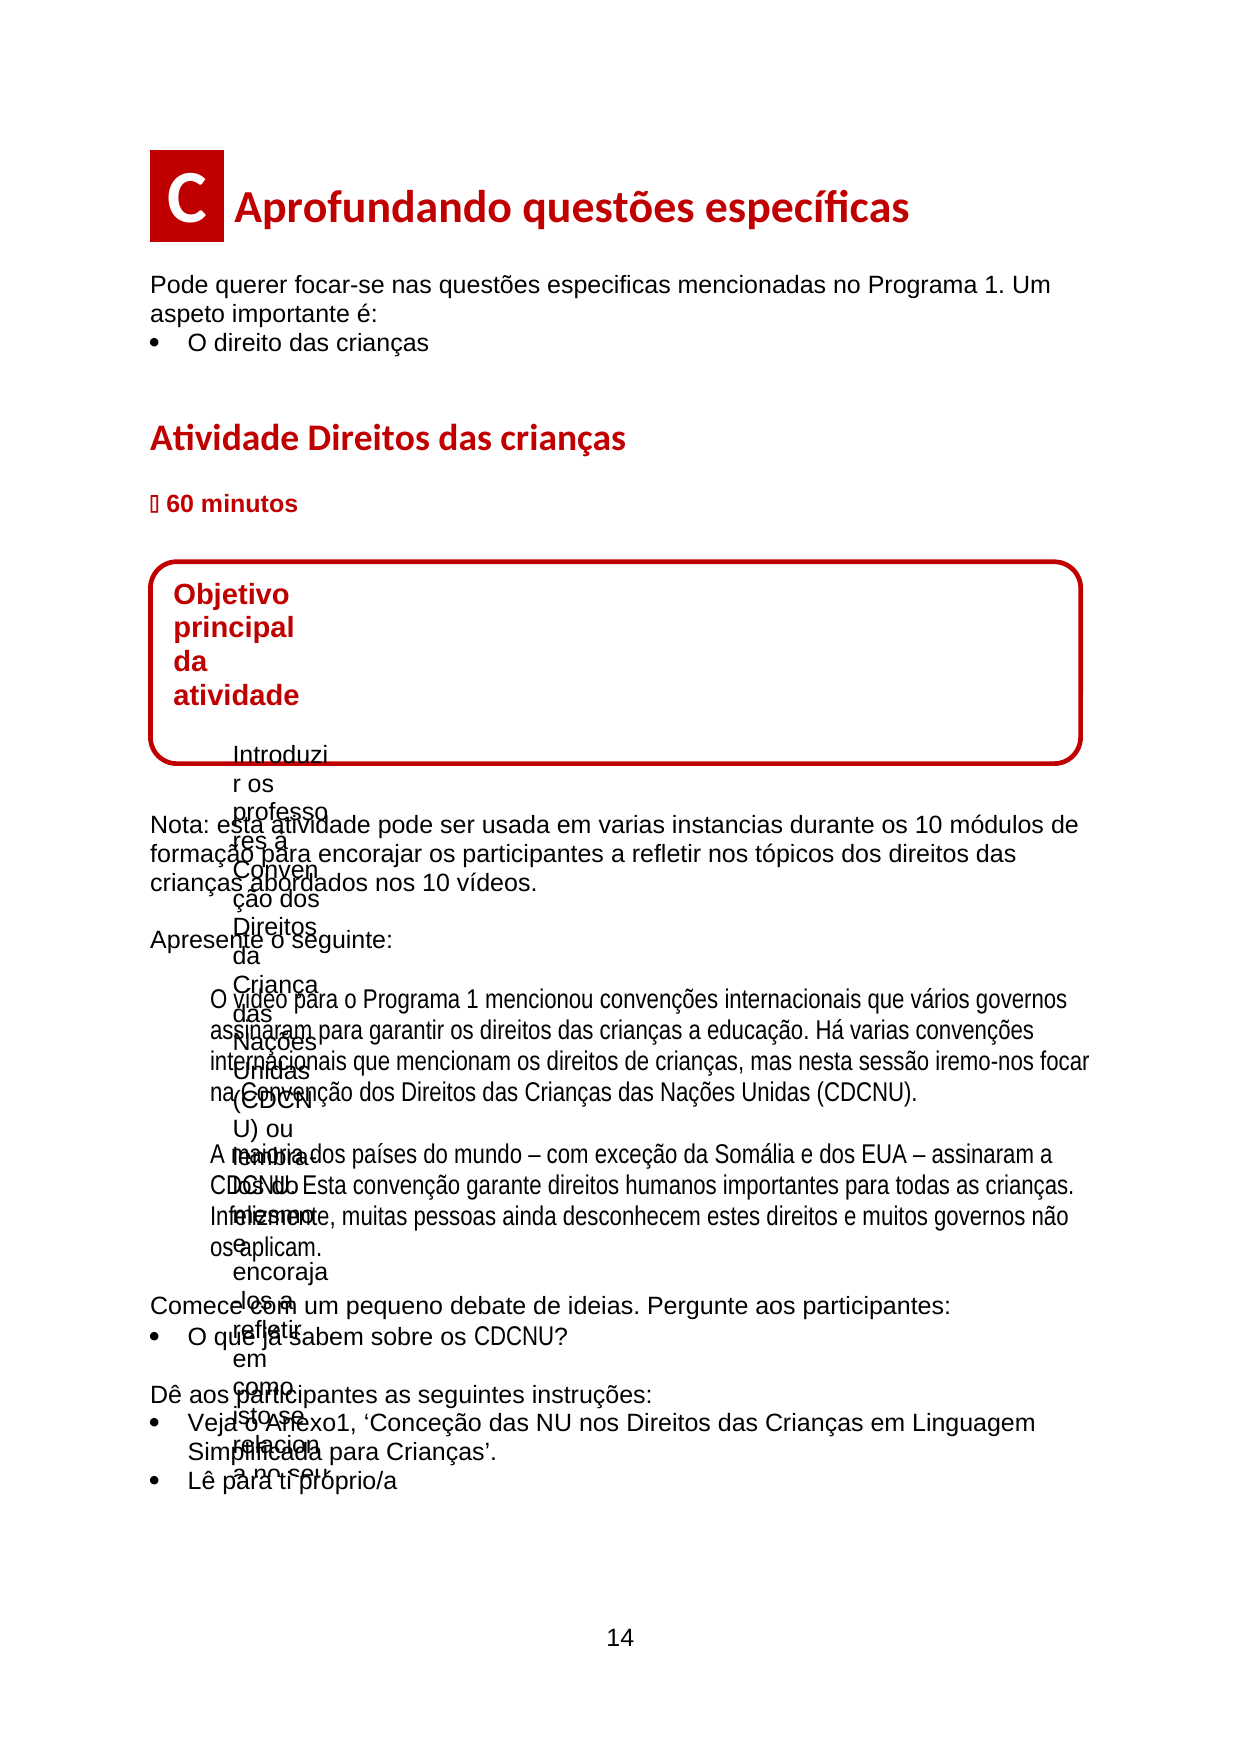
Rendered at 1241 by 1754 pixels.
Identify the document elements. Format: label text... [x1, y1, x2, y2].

text O vídeo para o Programa 1 mencionou convenções internacionais que vários governos assinaram para garantir os direitos das crianças a educação. Há varias convenções internacionais que mencionam os direitos de crianças, mas nesta sessão iremo-nos focar na Convenção dos Direitos das Crianças das Nações Unidas (CDCNU). [210, 983, 1090, 1107]
list O que já sabem sobre os CDCNU? [150, 1320, 1090, 1351]
list Lê para ti próprio/a [150, 1466, 1090, 1495]
subtitle Atividade Direitos das crianças [150, 414, 1090, 460]
list O direito das crianças [150, 328, 1090, 357]
text Apresente o seguinte: [150, 925, 1090, 983]
text A maioria dos países do mundo – com exceção da Somália e dos EUA – assinaram a CDCNU. Esta convenção garante direitos humanos importantes para todas as crianças. Infelizmente, muitas pessoas ainda desconhecem estes direitos e muitos governos não os aplicam. [210, 1138, 1090, 1262]
subtitle C Aprofundando questões específicas [224, 150, 1090, 242]
text Pode querer focar-se nas questões especificas mencionadas no Programa 1. Um aspeto importante é: [150, 270, 1090, 328]
text Nota: esta atividade pode ser usada em varias instancias durante os 10 módulos de formação para encorajar os participantes a refletir nos tópicos dos direitos das crianças abordados nos 10 vídeos. [150, 810, 1090, 897]
text Dê aos participantes as seguintes instruções: [150, 1379, 1090, 1408]
text Comece com um pequeno debate de ideias. Pergunte aos participantes: [150, 1291, 1090, 1320]
text 60 minutos [150, 489, 1090, 518]
list Veja o Anexo1, ‘Conceção das NU nos Direitos das Crianças em Linguagem Simplificada para Crianças’. [150, 1408, 1090, 1466]
